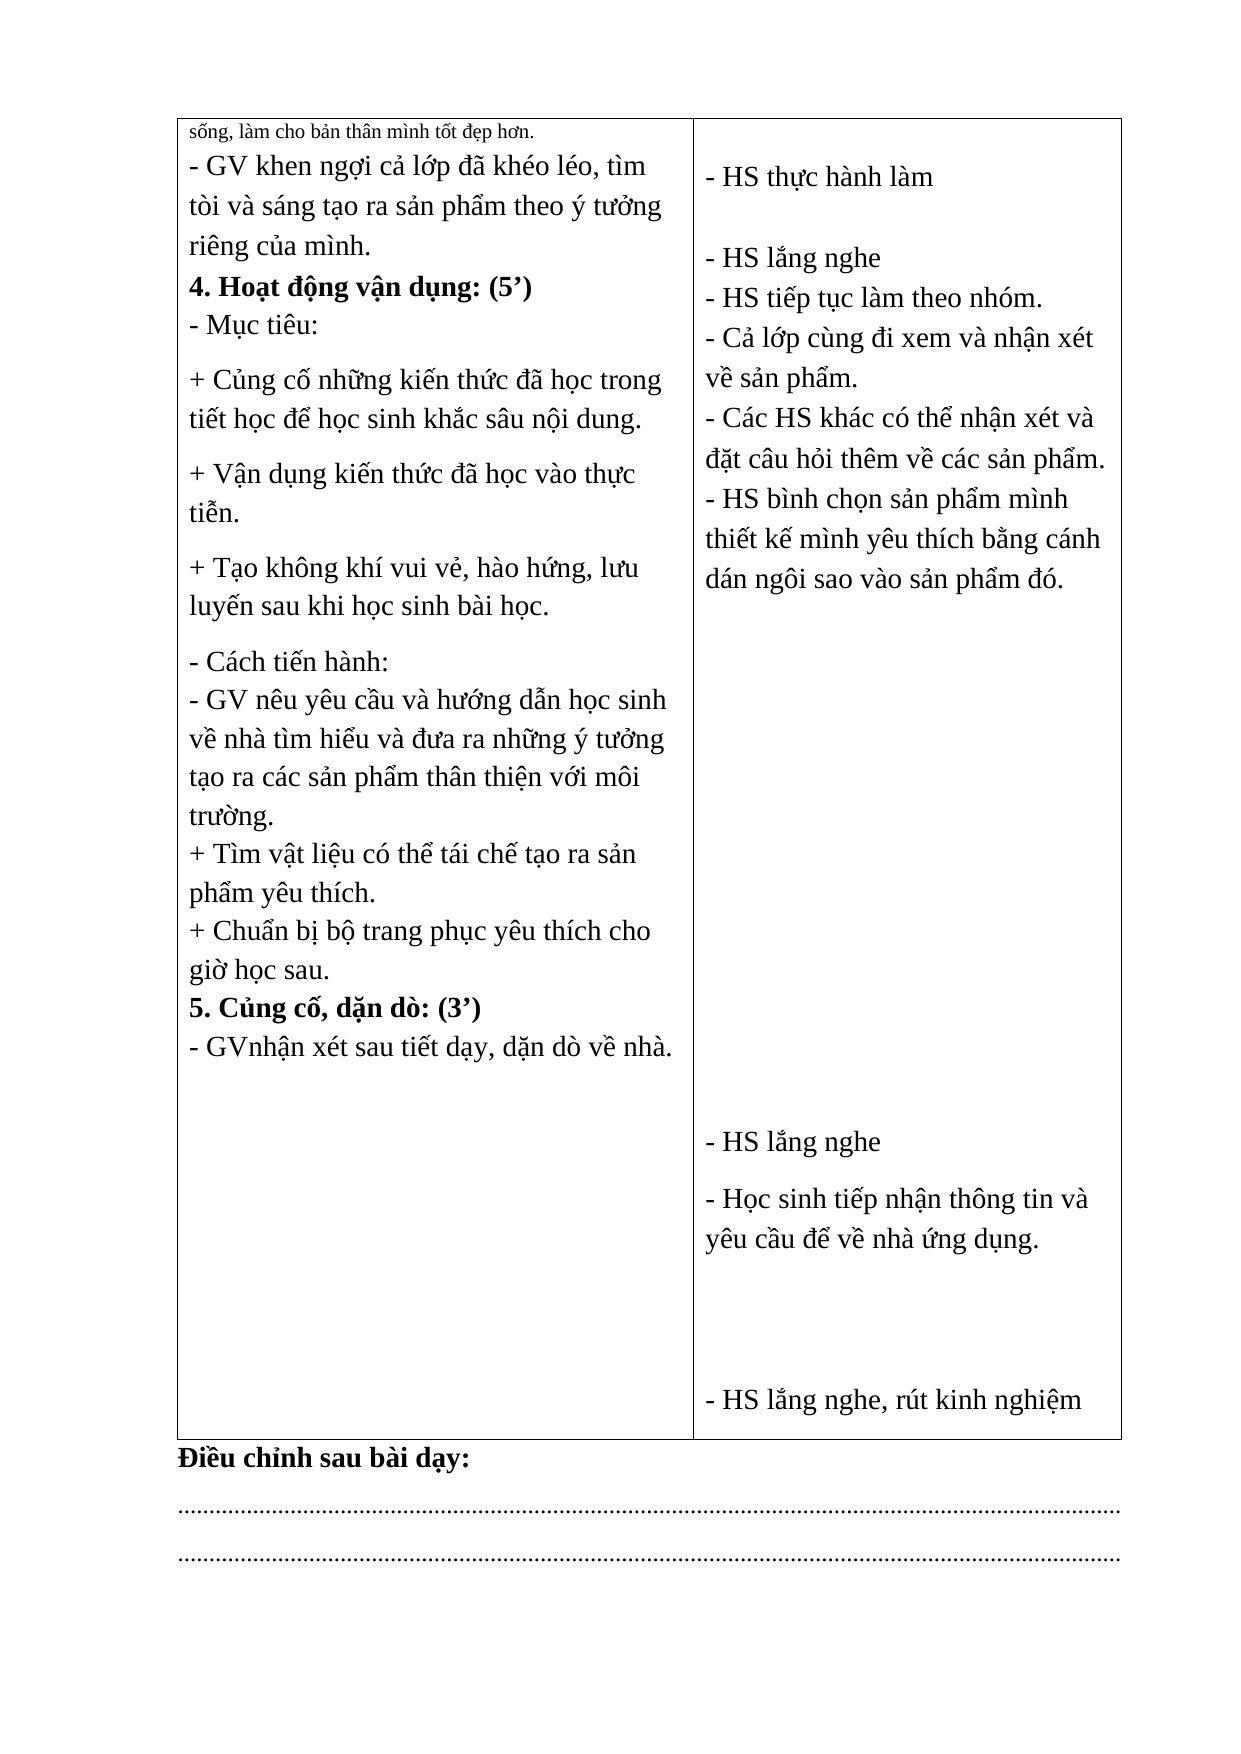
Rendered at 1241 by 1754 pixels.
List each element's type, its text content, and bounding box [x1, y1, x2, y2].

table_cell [178, 119, 693, 1439]
text Điều chỉnh sau bài dạy: [177, 1440, 1122, 1474]
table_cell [694, 119, 1121, 1439]
text .............................................................................................................................................................................................................................................................................................................. [177, 1491, 1122, 1567]
